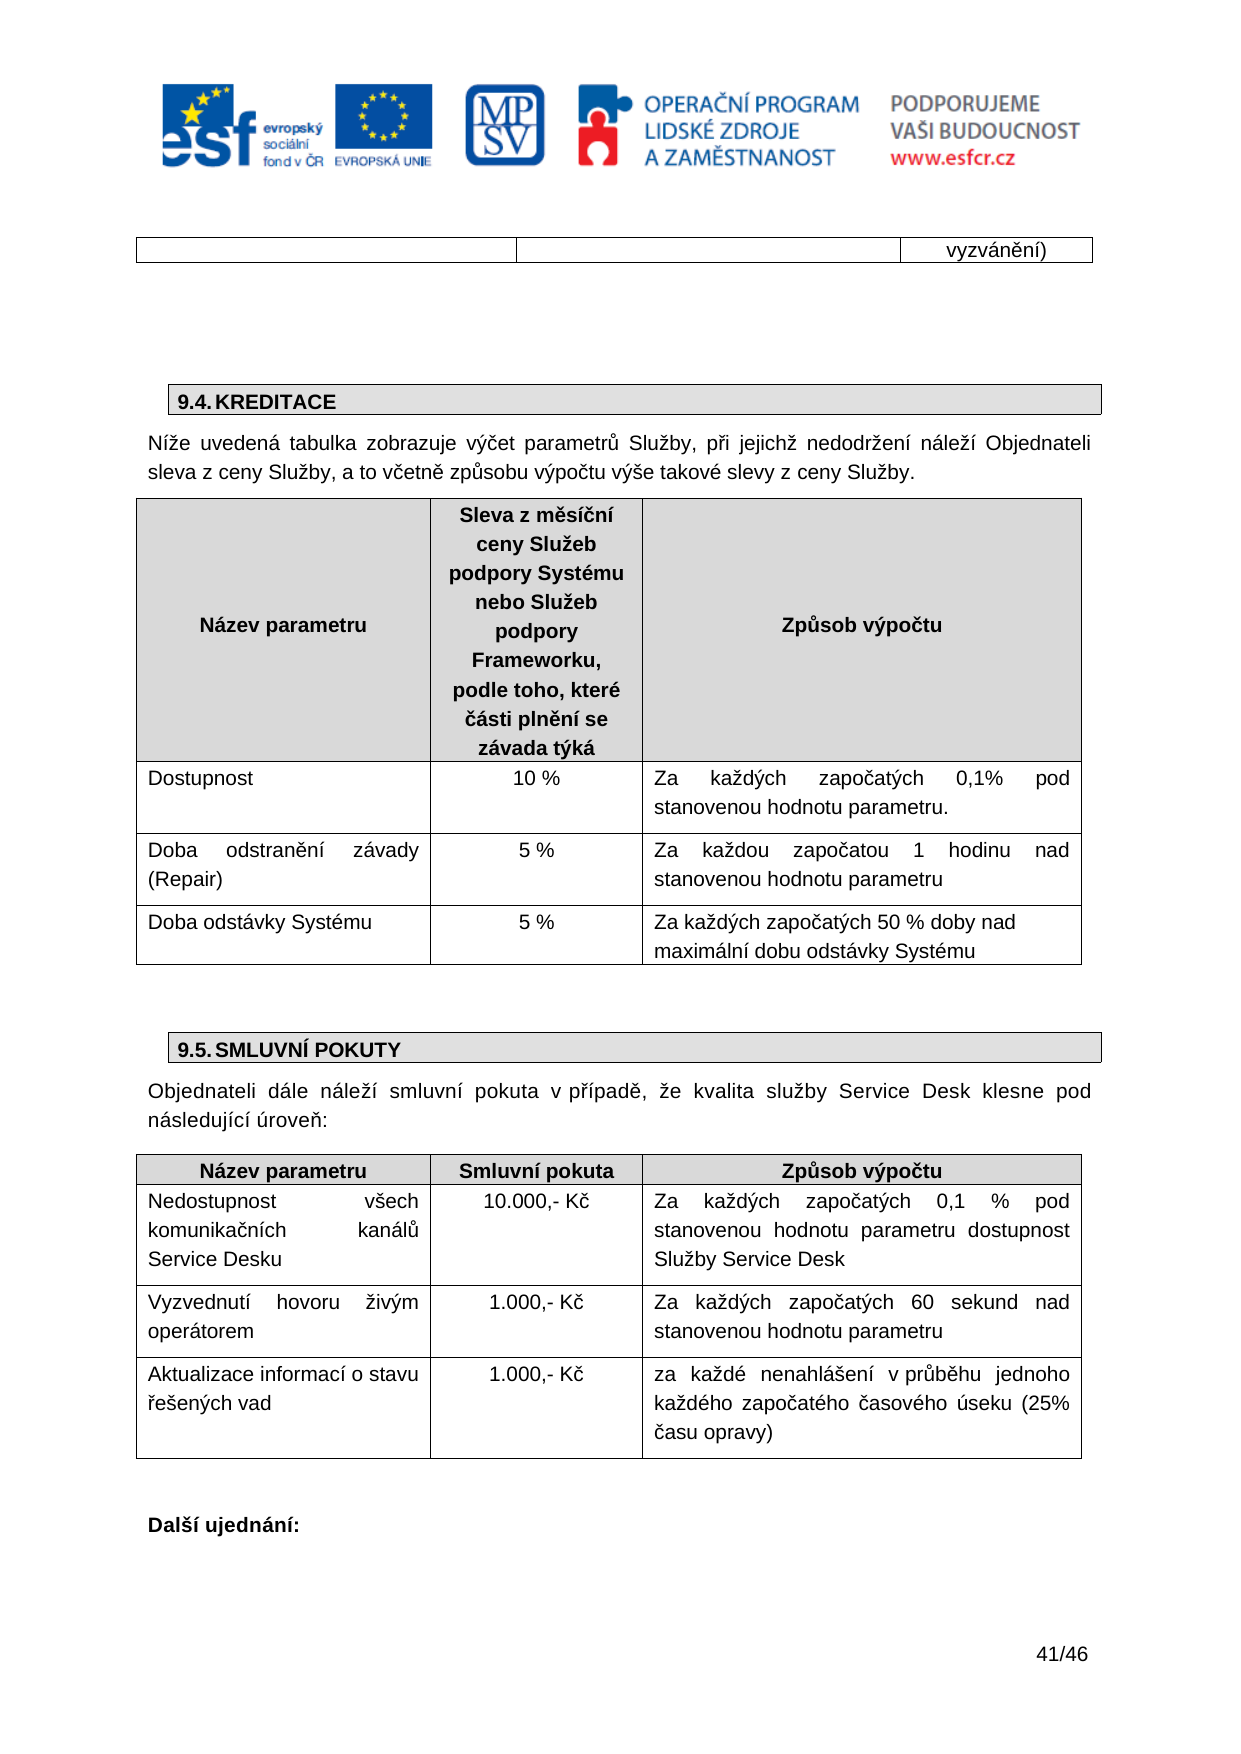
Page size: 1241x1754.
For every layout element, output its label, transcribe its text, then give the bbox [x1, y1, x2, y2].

text Další ujednání: [148, 1509, 1093, 1538]
table_cell Aktualizace informací o stavu řešených vad [137, 1358, 430, 1458]
table_cell 1.000,- Kč [431, 1286, 642, 1357]
table_cell 5 % [431, 834, 642, 905]
table_cell Za každých započatých 60 sekund nad stanovenou hodnotu parametru [643, 1286, 1081, 1357]
table_header Způsob výpočtu [643, 499, 1081, 761]
table_cell za každé nenahlášení v průběhu jednoho každého započatého časového úseku (25% času opravy) [643, 1358, 1081, 1458]
subtitle Smluvní pokuty [169, 1033, 1101, 1062]
table_cell Za každou započatou 1 hodinu nad stanovenou hodnotu parametru [643, 834, 1081, 905]
text Níže uvedená tabulka zobrazuje výčet parametrů Služby, při jejichž nedodržení náleží Objednateli sleva z ceny Služby, a to včetně způsobu výpočtu výše takové slevy z ceny Služby. [148, 427, 1093, 485]
table_header Název parametru [137, 1155, 430, 1184]
table_cell Doba odstávky Systému [137, 906, 430, 964]
table_header Název parametru [137, 499, 430, 761]
table_cell Nedostupnost všech komunikačních kanálů Service Desku [137, 1185, 430, 1285]
subtitle Kreditace [169, 385, 1101, 414]
table_header Sleva z měsíční ceny Služeb podpory Systému nebo Služeb podpory Frameworku, podle toho, které části plnění se závada týká [431, 499, 642, 761]
text Objednateli dále náleží smluvní pokuta v případě, že kvalita služby Service Desk klesne pod následující úroveň: [148, 1075, 1093, 1133]
table_cell Za každých započatých 0,1% pod stanovenou hodnotu parametru. [643, 762, 1081, 833]
table_cell 10 % [431, 762, 642, 833]
table_cell 10.000,- Kč [431, 1185, 642, 1285]
table_cell Dostupnost [137, 762, 430, 833]
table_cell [901, 238, 1092, 262]
table_header Smluvní pokuta [431, 1155, 642, 1184]
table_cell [517, 238, 900, 262]
table_cell Za každých započatých 0,1 % pod stanovenou hodnotu parametru dostupnost Služby Service Desk [643, 1185, 1081, 1285]
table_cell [137, 238, 516, 262]
table_cell Za každých započatých 50 % doby nad maximální dobu odstávky Systému [643, 906, 1081, 964]
table_cell 5 % [431, 906, 642, 964]
table_cell 1.000,- Kč [431, 1358, 642, 1458]
table_cell Doba odstranění závady (Repair) [137, 834, 430, 905]
table_cell Vyzvednutí hovoru živým operátorem [137, 1286, 430, 1357]
table_header Způsob výpočtu [643, 1155, 1081, 1184]
